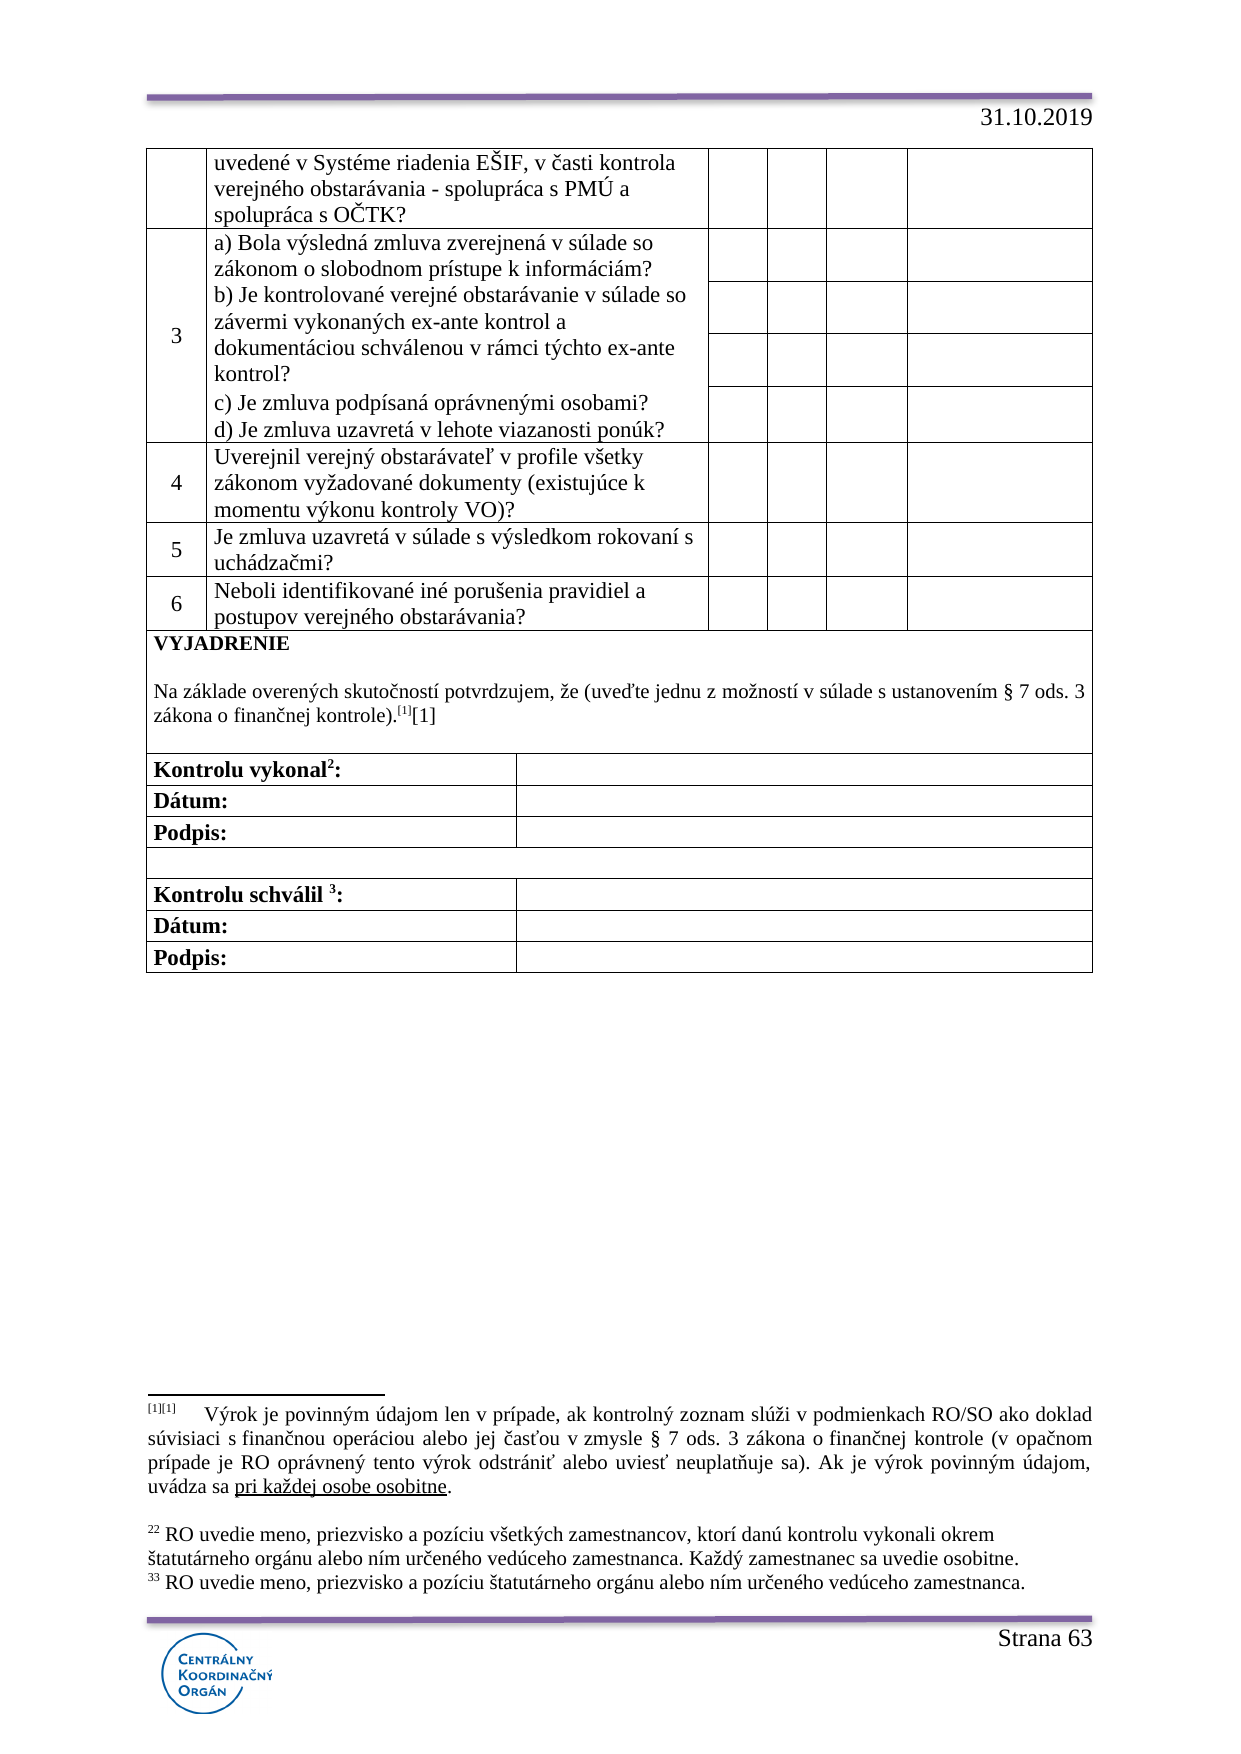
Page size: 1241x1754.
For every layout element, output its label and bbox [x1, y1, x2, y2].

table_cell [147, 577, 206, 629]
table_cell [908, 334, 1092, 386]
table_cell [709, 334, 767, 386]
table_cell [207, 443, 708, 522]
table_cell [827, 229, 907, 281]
picture [159, 1631, 272, 1713]
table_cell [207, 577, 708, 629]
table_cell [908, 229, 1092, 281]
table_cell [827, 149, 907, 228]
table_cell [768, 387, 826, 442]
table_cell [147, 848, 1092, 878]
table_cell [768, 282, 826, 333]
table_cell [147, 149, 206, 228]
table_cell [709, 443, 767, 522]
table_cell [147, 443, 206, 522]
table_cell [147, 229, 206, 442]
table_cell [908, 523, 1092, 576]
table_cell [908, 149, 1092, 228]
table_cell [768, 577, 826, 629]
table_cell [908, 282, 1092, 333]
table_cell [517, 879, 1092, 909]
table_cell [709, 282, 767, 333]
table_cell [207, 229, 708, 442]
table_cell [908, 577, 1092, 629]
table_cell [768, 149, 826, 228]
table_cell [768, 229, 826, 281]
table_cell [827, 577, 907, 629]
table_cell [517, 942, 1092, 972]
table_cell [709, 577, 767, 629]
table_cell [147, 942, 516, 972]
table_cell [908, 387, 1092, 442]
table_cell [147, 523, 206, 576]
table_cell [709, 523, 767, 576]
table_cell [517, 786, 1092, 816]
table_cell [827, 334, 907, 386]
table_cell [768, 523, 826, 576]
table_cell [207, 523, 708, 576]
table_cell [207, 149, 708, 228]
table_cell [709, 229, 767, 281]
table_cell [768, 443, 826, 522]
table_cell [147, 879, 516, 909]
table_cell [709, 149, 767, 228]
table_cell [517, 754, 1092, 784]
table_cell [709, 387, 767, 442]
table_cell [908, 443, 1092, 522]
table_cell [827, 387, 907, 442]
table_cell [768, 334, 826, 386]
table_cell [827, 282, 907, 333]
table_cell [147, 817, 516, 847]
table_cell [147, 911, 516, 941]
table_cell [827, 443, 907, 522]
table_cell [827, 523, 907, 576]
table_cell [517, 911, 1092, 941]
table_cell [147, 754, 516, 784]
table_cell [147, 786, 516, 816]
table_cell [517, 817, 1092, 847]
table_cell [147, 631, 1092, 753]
